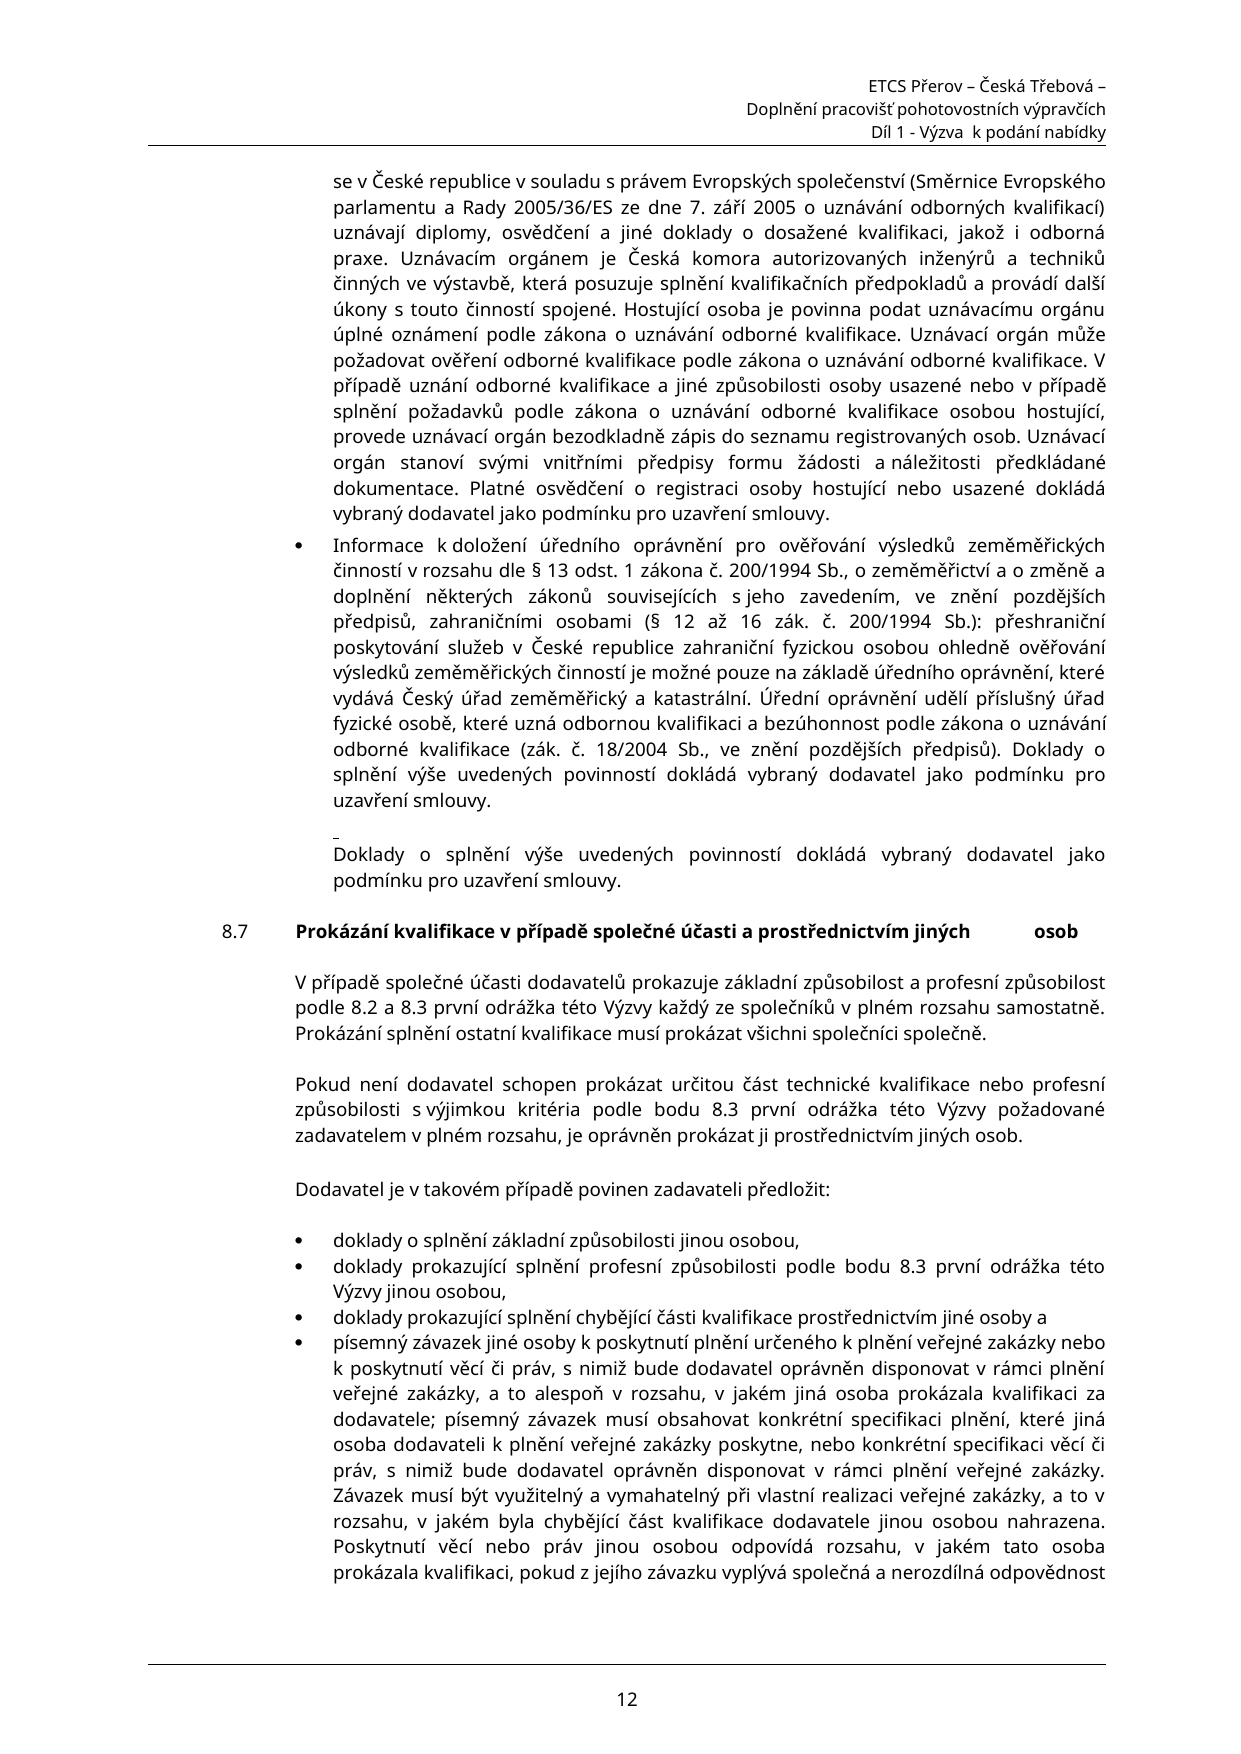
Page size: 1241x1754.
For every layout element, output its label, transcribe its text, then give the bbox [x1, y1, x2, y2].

text Pokud není dodavatel schopen prokázat určitou část technické kvalifikace nebo profesní způsobilosti s výjimkou kritéria podle bodu 8.3 první odrážka této Výzvy požadované zadavatelem v plném rozsahu, je oprávněn prokázat ji prostřednictvím jiných osob. [295, 1071, 1106, 1148]
text Dodavatel je v takovém případě povinen zadavateli předložit: [295, 1177, 1106, 1202]
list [295, 168, 1106, 526]
text 8.7 Prokázání kvalifikace v případě společné účasti a prostřednictvím jiných osob [222, 918, 1106, 944]
text V případě společné účasti dodavatelů prokazuje základní způsobilost a profesní způsobilost podle 8.2 a 8.3 první odrážka této Výzvy každý ze společníků v plném rozsahu samostatně. Prokázání splnění ostatní kvalifikace musí prokázat všichni společníci společně. [295, 969, 1106, 1046]
list doklady prokazující splnění chybějící části kvalifikace prostřednictvím jiné osoby a [295, 1304, 1106, 1330]
list doklady prokazující splnění profesní způsobilosti podle bodu 8.3 první odrážka této Výzvy jinou osobou, [295, 1253, 1106, 1304]
list doklady o splnění základní způsobilosti jinou osobou, [295, 1228, 1106, 1253]
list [295, 1330, 1106, 1585]
text Doklady o splnění výše uvedených povinností dokládá vybraný dodavatel jako podmínku pro uzavření smlouvy. [333, 842, 1106, 893]
list Informace k doložení úředního oprávnění pro ověřování výsledků zeměměřických činností v rozsahu dle § 13 odst. 1 zákona č. 200/1994 Sb., o zeměměřictví a o změně a doplnění některých zákonů souvisejících s jeho zavedením, ve znění pozdějších předpisů, zahraničními osobami (§ 12 až 16 zák. č. 200/1994 Sb.): přeshraniční poskytování služeb v České republice zahraniční fyzickou osobou ohledně ověřování výsledků zeměměřických činností je možné pouze na základě úředního oprávnění, které vydává Český úřad zeměměřický a katastrální. Úřední oprávnění udělí příslušný úřad fyzické osobě, které uzná odbornou kvalifikaci a bezúhonnost podle zákona o uznávání odborné kvalifikace (zák. č. 18/2004 Sb., ve znění pozdějších předpisů). Doklady o splnění výše uvedených povinností dokládá vybraný dodavatel jako podmínku pro uzavření smlouvy. [295, 532, 1106, 813]
